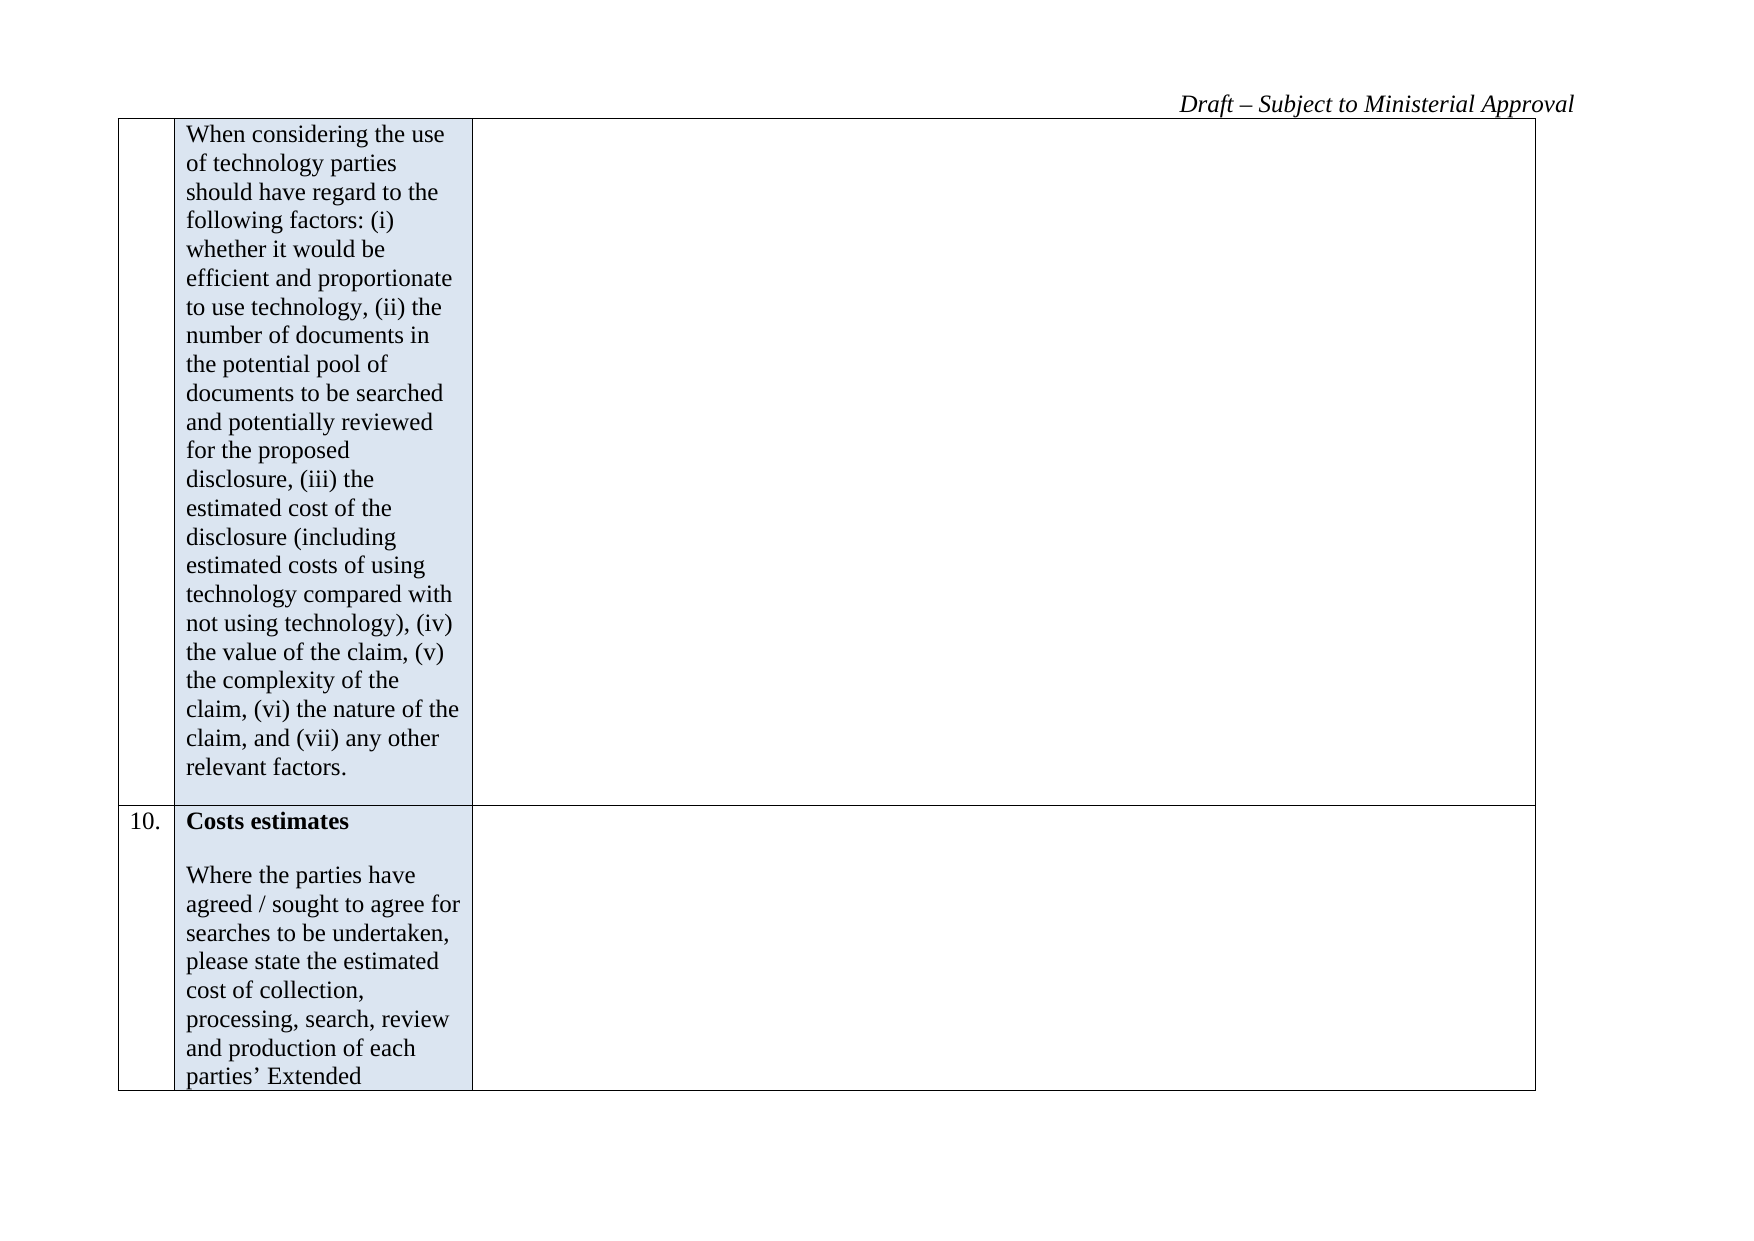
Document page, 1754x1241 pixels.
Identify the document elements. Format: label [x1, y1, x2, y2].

table_cell [175, 119, 472, 805]
table_cell [119, 119, 174, 805]
table_cell [175, 806, 472, 1090]
table_cell [473, 806, 1535, 1090]
table_cell [473, 119, 1535, 805]
table_cell [119, 806, 174, 1090]
